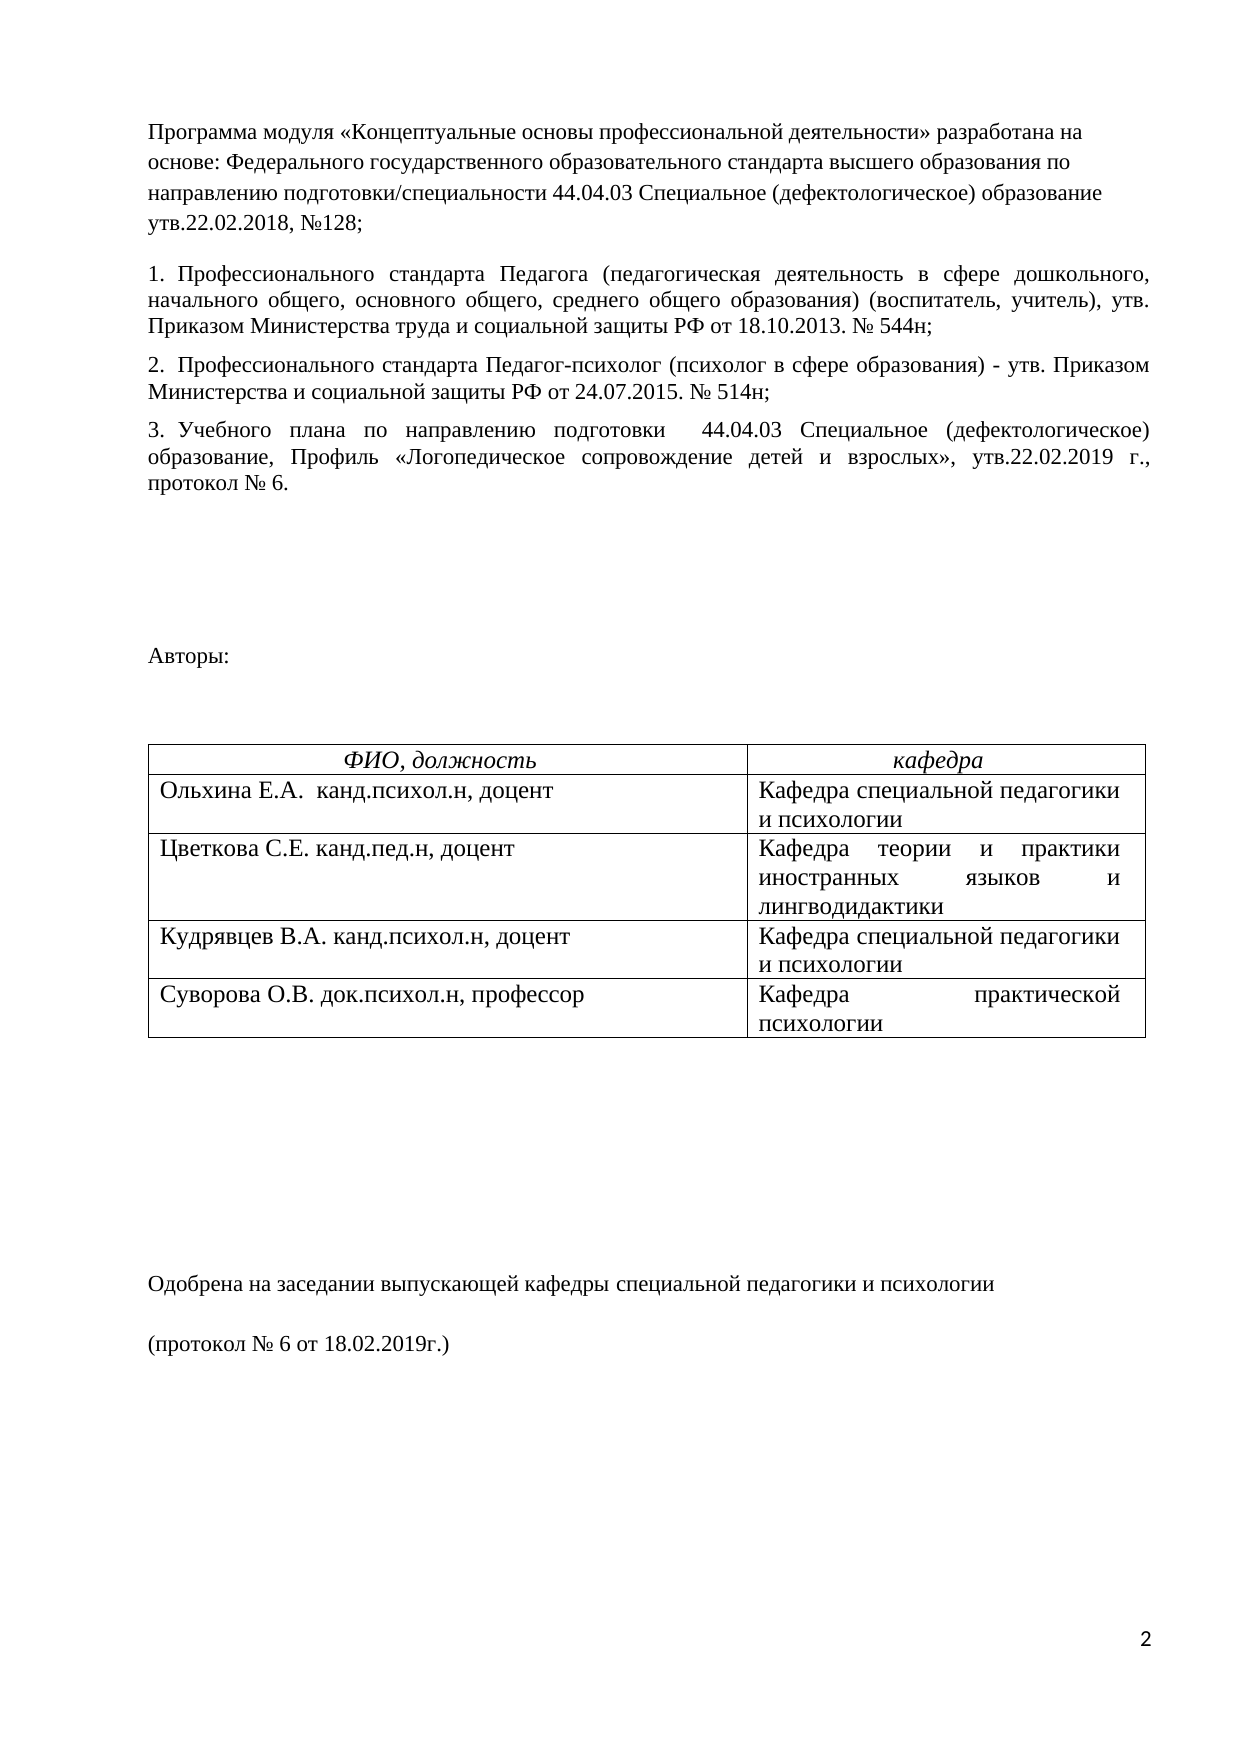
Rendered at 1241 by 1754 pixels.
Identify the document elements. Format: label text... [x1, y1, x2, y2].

table_cell Кафедра специальной педагогики и психологии [748, 775, 1145, 832]
list Учебного плана по направлению подготовки 44.04.03 Специальное (дефектологическое) образование, Профиль «Логопедическое сопровождение детей и взрослых», утв.22.02.2019 г., протокол № 6. [148, 417, 1152, 496]
table_cell Кафедра практической психологии [748, 979, 1145, 1037]
table_cell Ольхина Е.А. канд.психол.н, доцент [149, 775, 747, 832]
text Авторы: [148, 642, 1152, 668]
text (протокол № 6 от 18.02.2019г.) [148, 1330, 1152, 1357]
table_cell Кудрявцев В.А. канд.психол.н, доцент [149, 921, 747, 978]
table_header ФИО, должность [149, 745, 747, 774]
table_cell Кафедра теории и практики иностранных языков и лингводидактики [748, 834, 1145, 920]
list Профессионального стандарта Педагога (педагогическая деятельность в сфере дошкольного, начального общего, основного общего, среднего общего образования) (воспитатель, учитель), утв. Приказом Министерства труда и социальной защиты РФ от 18.10.2013. № 544н; [148, 260, 1152, 339]
list Профессионального стандарта Педагог-психолог (психолог в сфере образования) - утв. Приказом Министерства и социальной защиты РФ от 24.07.2015. № 514н; [148, 351, 1152, 404]
table_header кафедра [748, 745, 1145, 774]
table_cell Суворова О.В. док.психол.н, профессор [149, 979, 747, 1037]
text Одобрена на заседании выпускающей кафедры специальной педагогики и психологии [148, 1270, 1152, 1296]
text Программа модуля «Концептуальные основы профессиональной деятельности» разработана на основе: Федерального государственного образовательного стандарта высшего образования по направлению подготовки/специальности 44.04.03 Специальное (дефектологическое) образование утв.22.02.2018, №128; [148, 118, 1152, 235]
table_cell Цветкова С.Е. канд.пед.н, доцент [149, 834, 747, 920]
table_cell Кафедра специальной педагогики и психологии [748, 921, 1145, 978]
